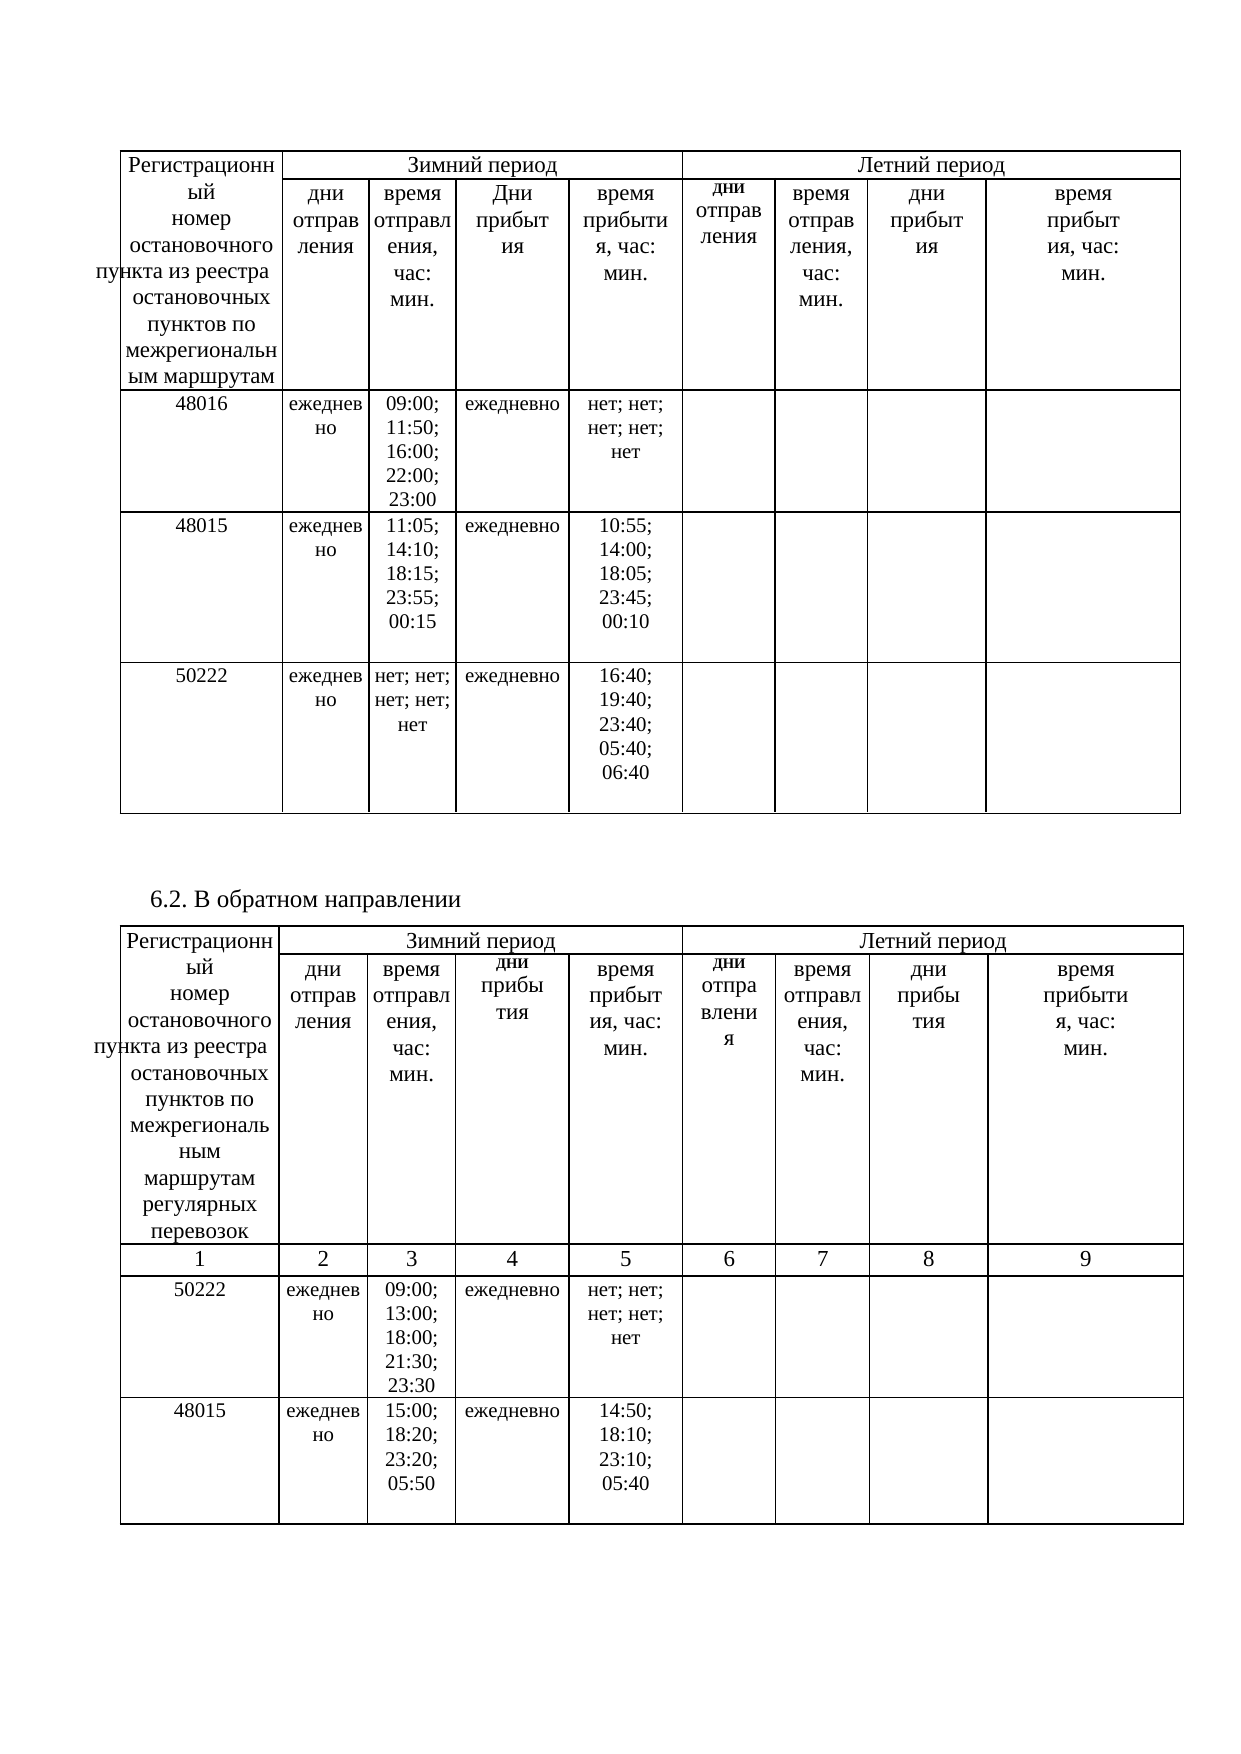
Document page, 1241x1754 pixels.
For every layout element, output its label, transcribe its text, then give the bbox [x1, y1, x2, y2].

table_cell 48015 [121, 1398, 278, 1523]
table_cell [776, 1398, 869, 1523]
table_cell нет; нет; нет; нет; нет [370, 663, 455, 812]
table_cell [683, 391, 774, 511]
table_cell 15:00; 18:20; 23:20; 05:50 [368, 1398, 455, 1523]
table_cell время отправл ения, час: мин. [368, 955, 455, 1243]
table_cell [776, 513, 867, 662]
table_cell нет; нет; нет; нет; нет [570, 391, 682, 511]
table_cell 3 [368, 1245, 455, 1275]
table_cell [987, 663, 1180, 812]
table_cell время прибыт ия, час: мин. [987, 180, 1180, 389]
table_header Летний период [683, 152, 1180, 178]
table_cell время отправ ления, час: мин. [776, 180, 867, 389]
table_cell ежедневно [280, 1398, 367, 1523]
table_cell ДНИ отпра влени я [683, 955, 775, 1243]
table_cell 09:00; 11:50; 16:00; 22:00; 23:00 [370, 391, 455, 511]
table_cell время прибыти я, час: мин. [989, 955, 1183, 1243]
table_cell ежедневно [457, 663, 568, 812]
table_cell ежедневно [283, 513, 368, 662]
table_cell ежедневно [280, 1277, 367, 1397]
table_cell [776, 391, 867, 511]
table_cell [683, 663, 774, 812]
table_cell 16:40; 19:40; 23:40; 05:40; 06:40 [570, 663, 682, 812]
table_cell [870, 1398, 987, 1523]
table_cell 14:50; 18:10; 23:10; 05:40 [570, 1398, 682, 1523]
table_cell ежедневно [283, 391, 368, 511]
table_cell время прибыт ия, час: мин. [570, 955, 682, 1243]
table_cell [776, 1277, 869, 1397]
table_cell нет; нет; нет; нет; нет [570, 1277, 682, 1397]
table_cell [868, 513, 985, 662]
table_cell 4 [456, 1245, 568, 1275]
table_cell время прибыти я, час: мин. [570, 180, 682, 389]
table_cell дни прибы тия [870, 955, 987, 1243]
table_cell [776, 663, 867, 812]
table_cell ежедневно [456, 1398, 568, 1523]
table_cell [868, 391, 985, 511]
table_cell дни прибыт ия [868, 180, 985, 389]
table_cell [989, 1277, 1183, 1397]
table_cell дни отправ ления [283, 180, 368, 389]
table_cell 50222 [121, 663, 282, 812]
table_cell ДНИ отправ ления [683, 180, 774, 389]
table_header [121, 152, 282, 389]
table_cell 48015 [121, 513, 282, 662]
table_cell 10:55; 14:00; 18:05; 23:45; 00:10 [570, 513, 682, 662]
table_cell ежедневно [456, 1277, 568, 1397]
table_cell Дни прибыт ия [457, 180, 568, 389]
table_cell ежедневно [457, 513, 568, 662]
table_cell [868, 663, 985, 812]
table_cell 5 [570, 1245, 682, 1275]
table_header Зимний период [280, 927, 682, 953]
table_cell 48016 [121, 391, 282, 511]
table_cell время отправл ения, час: мин. [370, 180, 455, 389]
table_cell 11:05; 14:10; 18:15; 23:55; 00:15 [370, 513, 455, 662]
table_cell [683, 1277, 775, 1397]
table_cell [987, 391, 1180, 511]
table_header Регистрационный номер остановочного пункта из реестра остановочных пунктов по межрегиональным маршрутам регулярных перевозок [121, 927, 278, 1243]
table_cell [683, 513, 774, 662]
table_cell ДНИ прибы тия [456, 955, 568, 1243]
table_cell ежедневно [457, 391, 568, 511]
table_cell 6 [683, 1245, 775, 1275]
table_cell [989, 1398, 1183, 1523]
table_cell дни отправ ления [280, 955, 367, 1243]
table_cell время отправл ения, час: мин. [776, 955, 869, 1243]
table_cell [987, 513, 1180, 662]
table_cell 09:00; 13:00; 18:00; 21:30; 23:30 [368, 1277, 455, 1397]
table_cell 8 [870, 1245, 987, 1275]
table_header Летний период [683, 927, 1183, 953]
table_cell ежедневно [283, 663, 368, 812]
table_cell 50222 [121, 1277, 278, 1397]
table_cell 9 [989, 1245, 1183, 1275]
table_cell [870, 1277, 987, 1397]
table_cell 2 [280, 1245, 367, 1275]
text 6.2. В обратном направлении [150, 884, 1090, 913]
table_cell 7 [776, 1245, 869, 1275]
table_header Зимний период [283, 152, 682, 178]
table_cell 1 [121, 1245, 278, 1275]
table_cell [683, 1398, 775, 1523]
